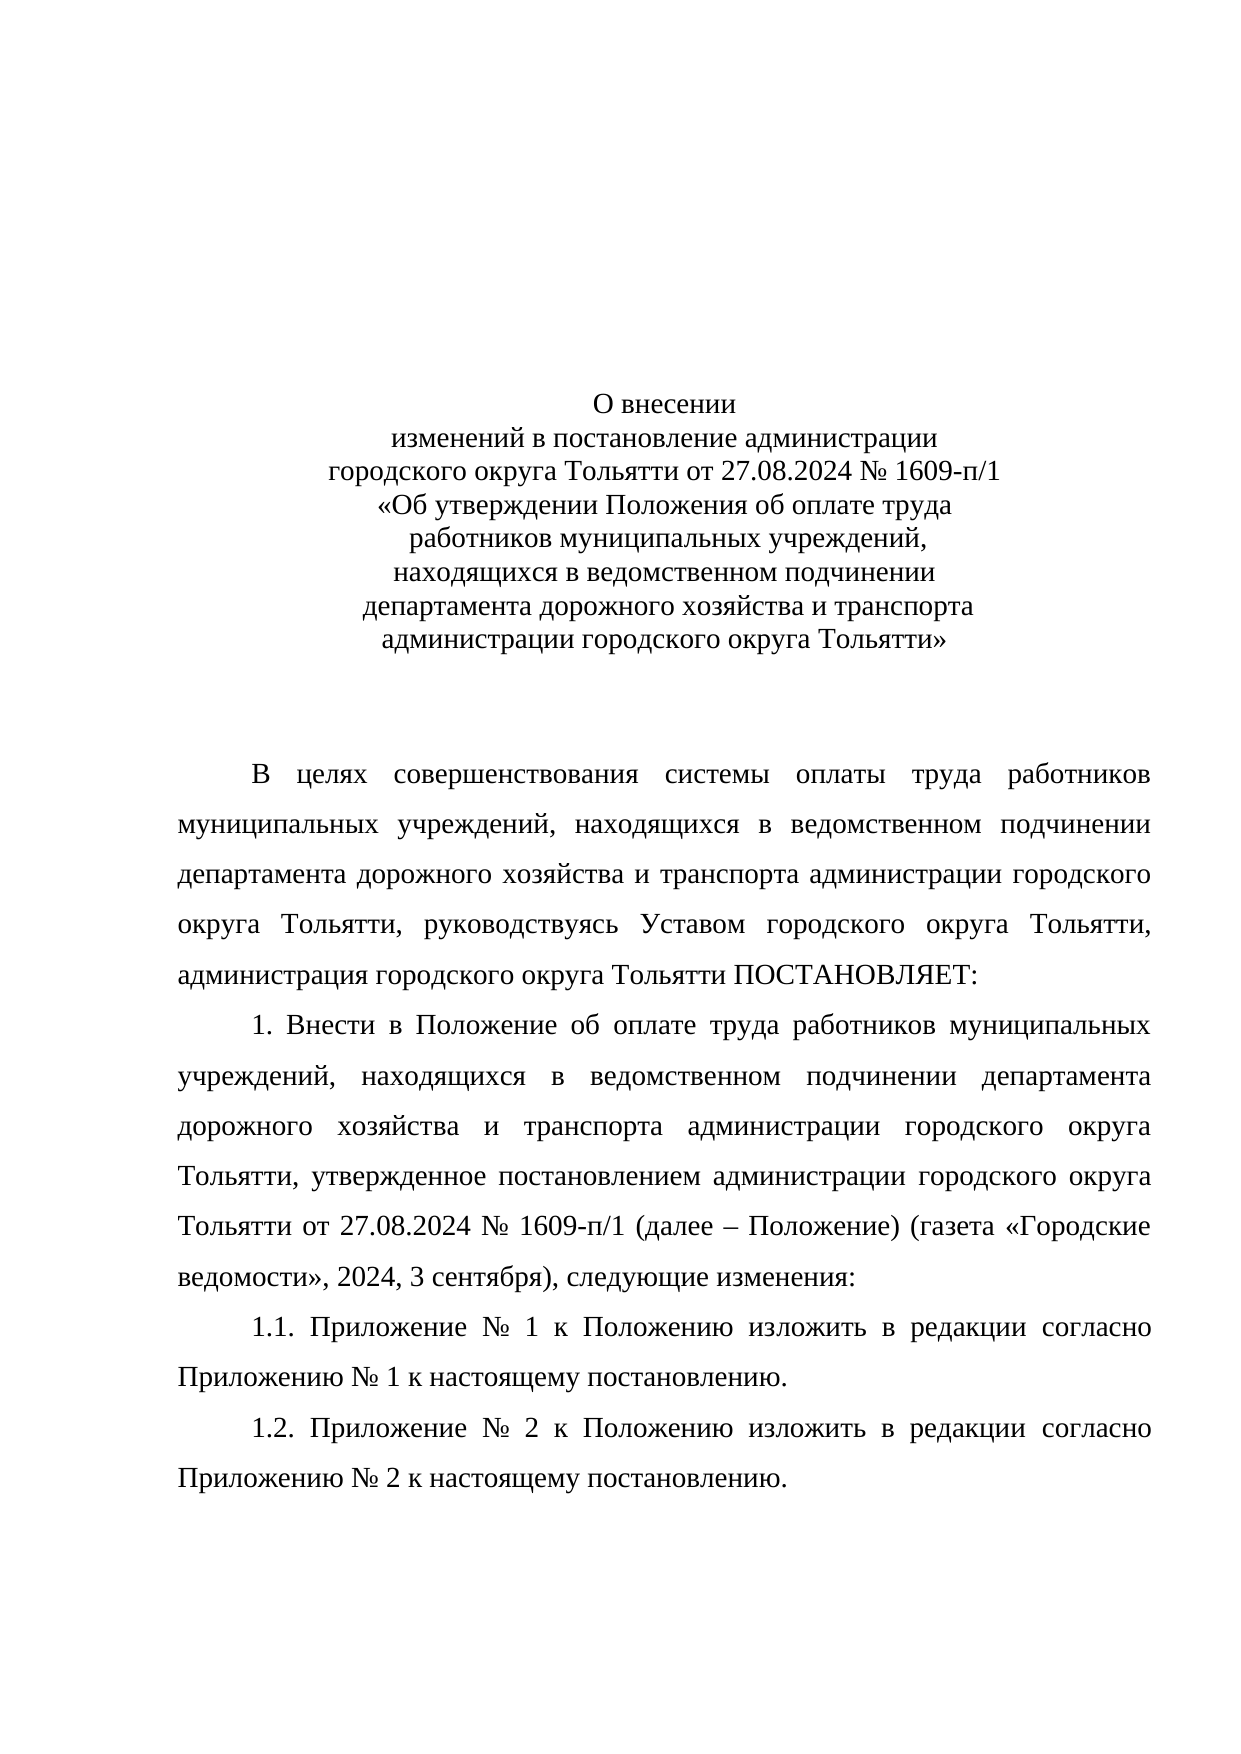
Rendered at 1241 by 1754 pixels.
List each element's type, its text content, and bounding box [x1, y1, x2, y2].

text администрации городского округа Тольятти» [177, 621, 1152, 655]
text департамента дорожного хозяйства и транспорта [177, 588, 1152, 621]
text находящихся в ведомственном подчинении [177, 554, 1152, 588]
text 1. Внести в Положение об оплате труда работников муниципальных учреждений, находящихся в ведомственном подчинении департамента дорожного хозяйства и транспорта администрации городского округа Тольятти, утвержденное постановлением администрации городского округа Тольятти от 27.08.2024 № 1609-п/1 (далее – Положение) (газета «Городские ведомости», 2024, 3 сентября), следующие изменения: [177, 1007, 1152, 1292]
title городского округа Тольятти от 27.08.2024 № 1609-п/1 [177, 453, 1152, 487]
title изменений в постановление администрации [177, 420, 1152, 453]
title О внесении [177, 386, 1152, 420]
text 1.2. Приложение № 2 к Положению изложить в редакции согласно Приложению № 2 к настоящему постановлению. [177, 1410, 1152, 1494]
text 1.1. Приложение № 1 к Положению изложить в редакции согласно Приложению № 1 к настоящему постановлению. [177, 1309, 1152, 1393]
text В целях совершенствования системы оплаты труда работников муниципальных учреждений, находящихся в ведомственном подчинении департамента дорожного хозяйства и транспорта администрации городского округа Тольятти, руководствуясь Уставом городского округа Тольятти, администрация городского округа Тольятти ПОСТАНОВЛЯЕТ: [177, 756, 1152, 991]
text работников муниципальных учреждений, [177, 521, 1152, 554]
text «Об утверждении Положения об оплате труда [177, 487, 1152, 521]
